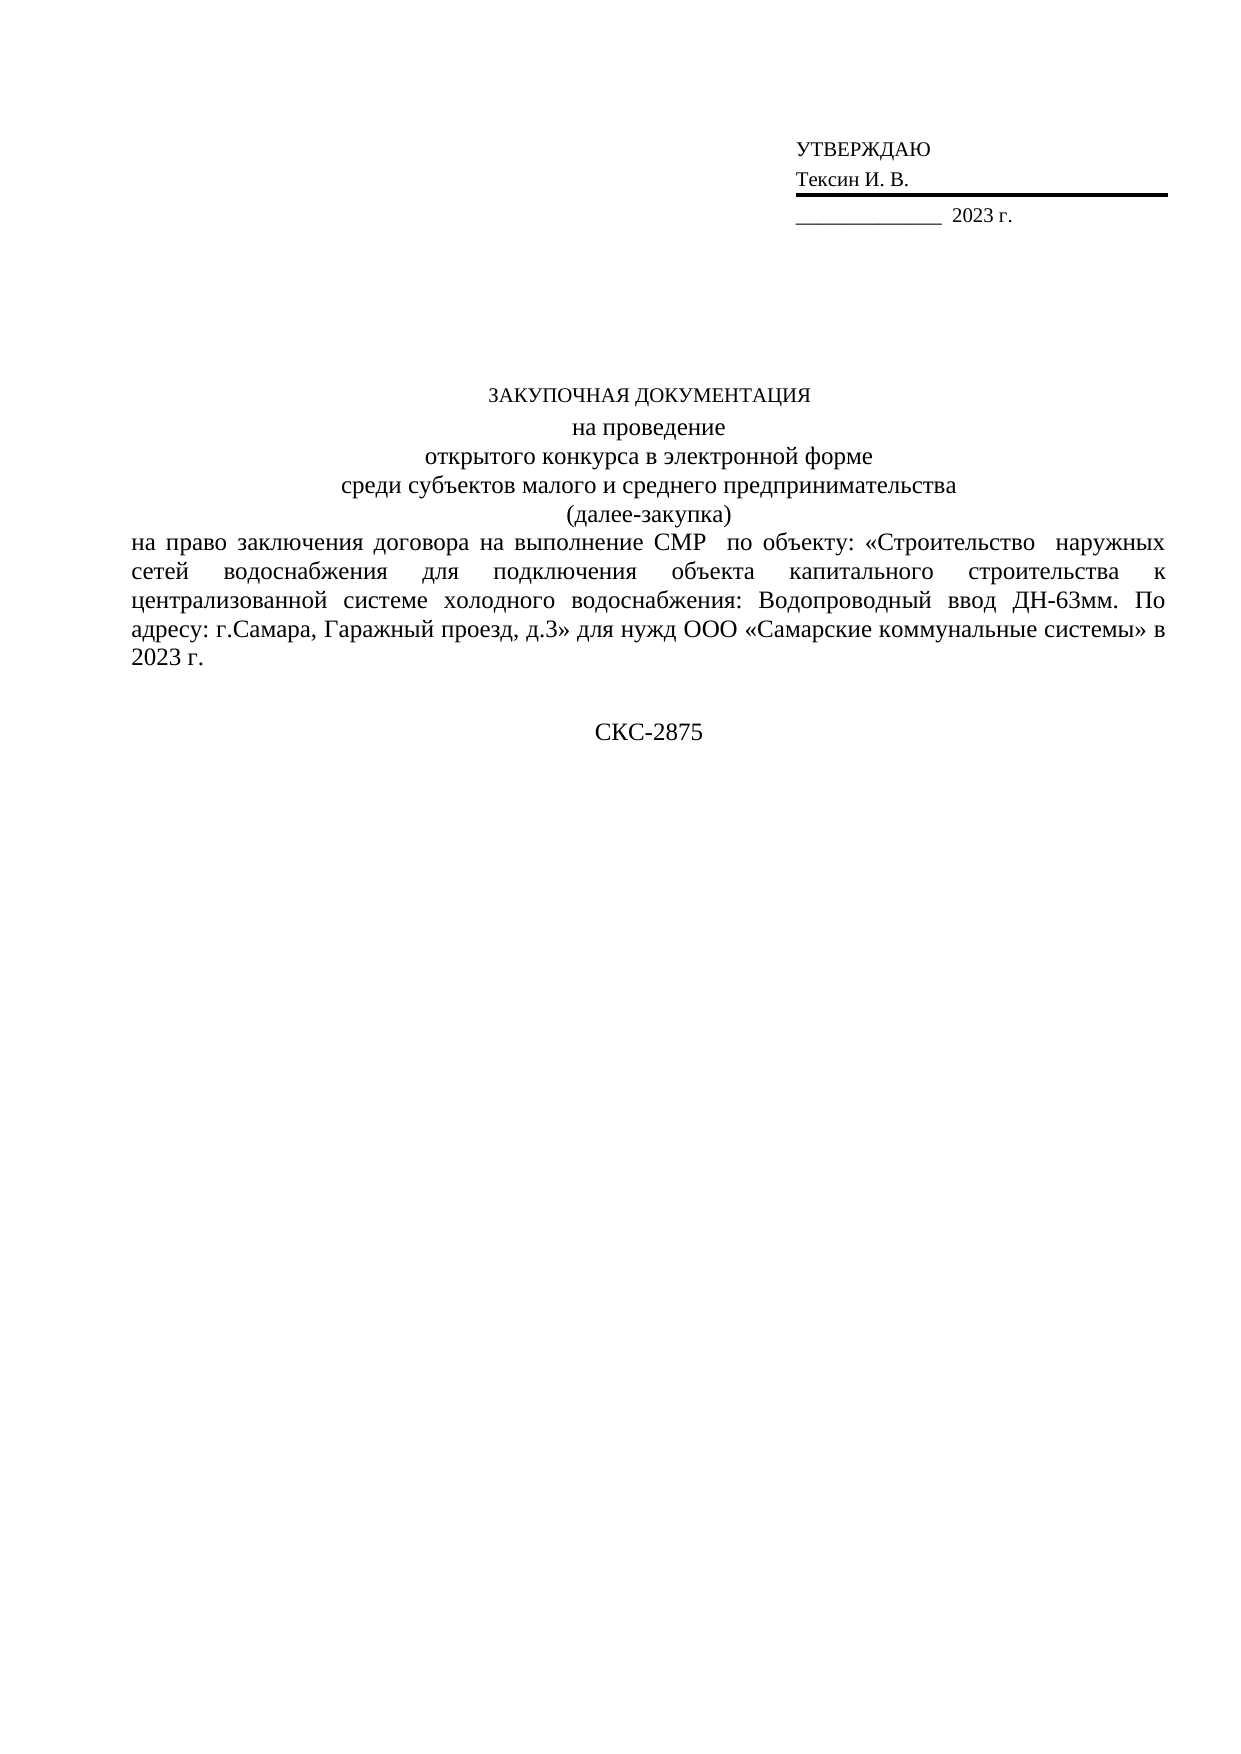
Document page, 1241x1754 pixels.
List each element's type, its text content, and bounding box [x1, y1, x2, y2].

text (далее-закупка) [131, 499, 1166, 527]
text открытого конкурса в электронной форме [131, 441, 1166, 470]
text на проведение [131, 412, 1166, 441]
text ______________ 2023 г. [796, 202, 1168, 227]
text среди субъектов малого и среднего предпринимательства [131, 470, 1166, 499]
text СКС-2875 [131, 717, 1166, 746]
text УТВЕРЖДАЮ [796, 137, 1168, 161]
text ЗАКУПОЧНАЯ ДОКУМЕНТАЦИЯ [131, 382, 1168, 407]
text Тексин И. В. [796, 167, 1168, 193]
text на право заключения договора на выполнение СМР по объекту: «Строительство наружных сетей водоснабжения для подключения объекта капитального строительства к централизованной системе холодного водоснабжения: Водопроводный ввод ДН-63мм. По адресу: г.Самара, Гаражный проезд, д.3» для нужд ООО «Самарские коммунальные системы» в 2023 г. [131, 527, 1166, 671]
